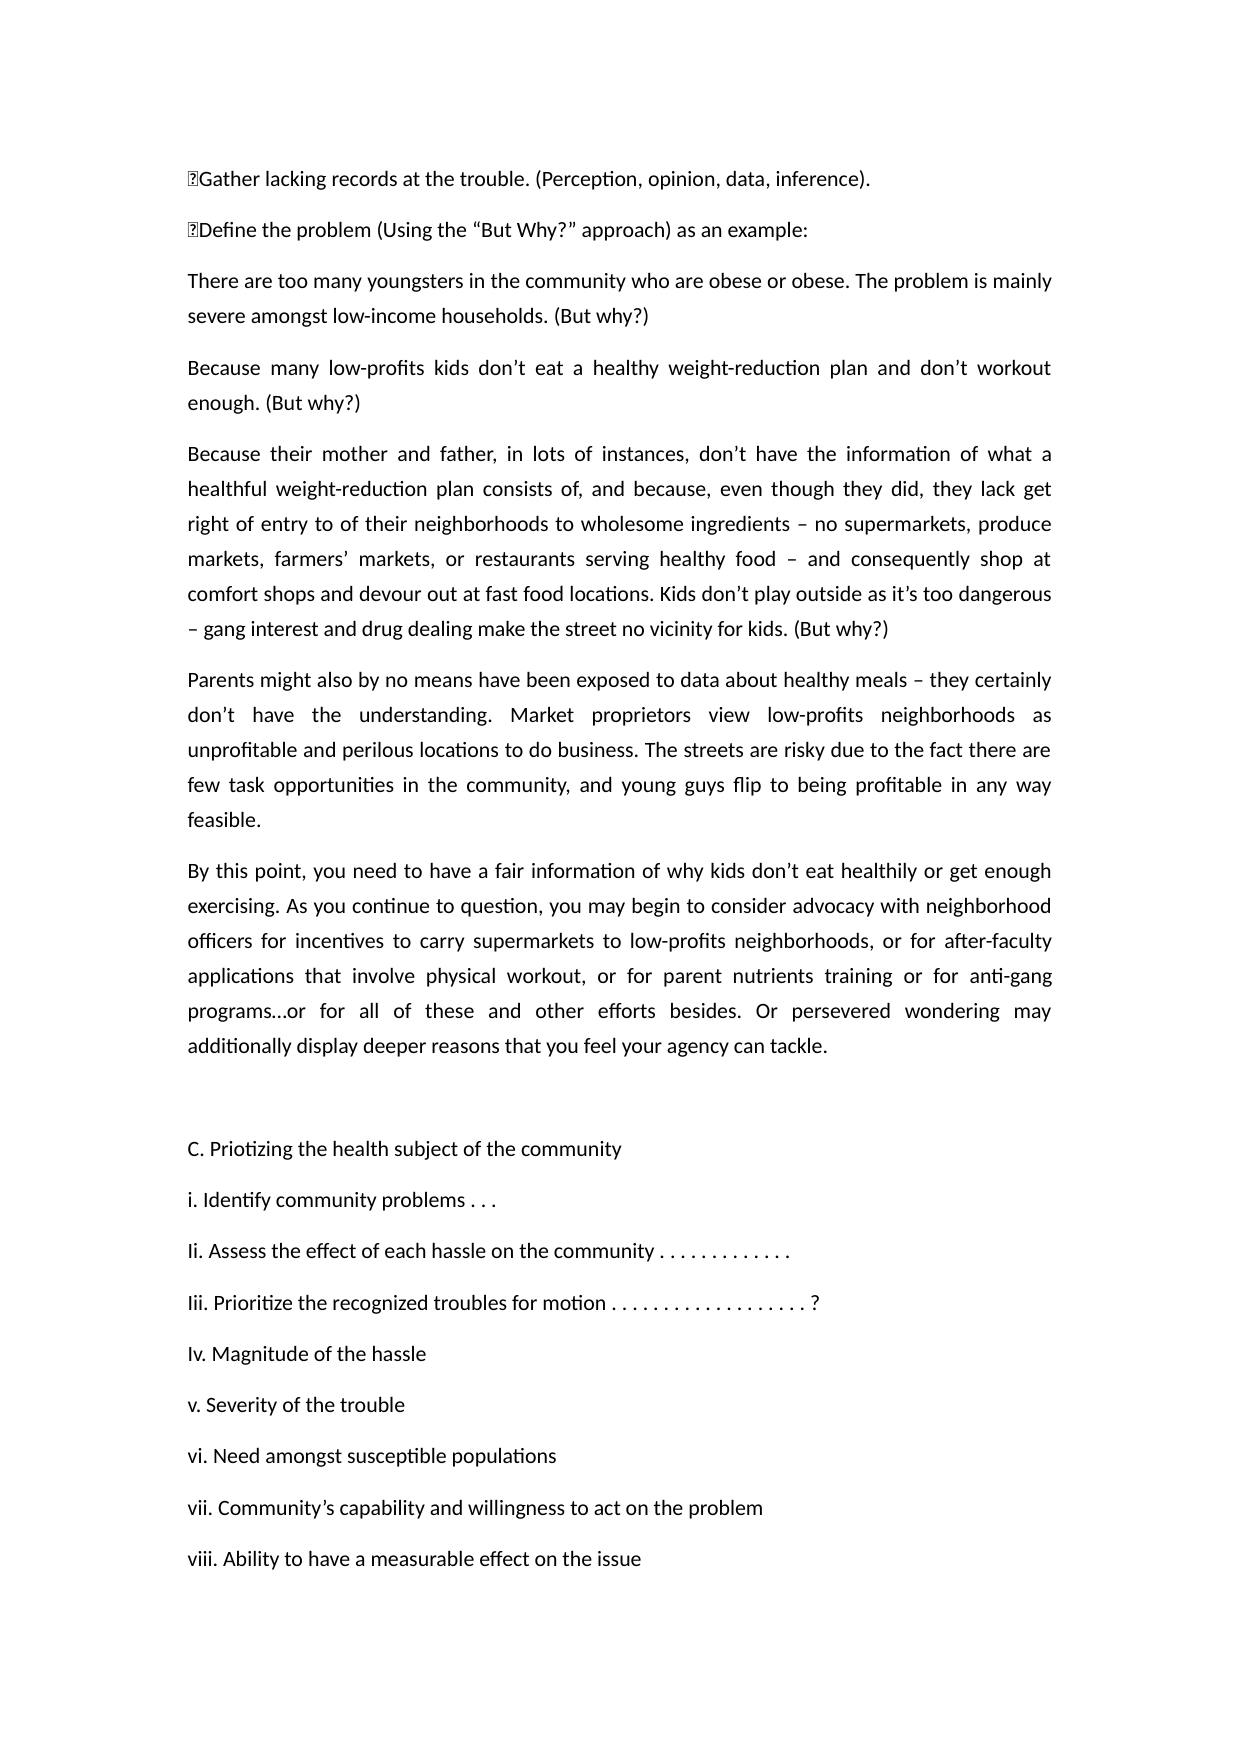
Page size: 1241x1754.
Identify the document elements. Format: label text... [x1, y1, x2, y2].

text Because many low-profits kids don’t eat a healthy weight-reduction plan and don’t workout enough. (But why?) [187, 351, 1053, 418]
text Gather lacking records at the trouble. (Perception, opinion, data, inference). [187, 162, 1053, 194]
text Because their mother and father, in lots of instances, don’t have the information of what a healthful weight-reduction plan consists of, and because, even though they did, they lack get right of entry to of their neighborhoods to wholesome ingredients – no supermarkets, produce markets, farmers’ markets, or restaurants serving healthy food – and consequently shop at comfort shops and devour out at fast food locations. Kids don’t play outside as it’s too dangerous – gang interest and drug dealing make the street no vicinity for kids. (But why?) [187, 437, 1053, 644]
text C. Priotizing the health subject of the community [187, 1132, 1053, 1164]
text There are too many youngsters in the community who are obese or obese. The problem is mainly severe amongst low-income households. (But why?) [187, 264, 1053, 332]
text Iii. Prioritize the recognized troubles for motion . . . . . . . . . . . . . . . . . . . ? [187, 1286, 1053, 1318]
text By this point, you need to have a fair information of why kids don’t eat healthily or get enough exercising. As you continue to question, you may begin to consider advocacy with neighborhood officers for incentives to carry supermarkets to low-profits neighborhoods, or for after-faculty applications that involve physical workout, or for parent nutrients training or for anti-gang programs…or for all of these and other efforts besides. Or persevered wondering may additionally display deeper reasons that you feel your agency can tackle. [187, 854, 1053, 1062]
text v. Severity of the trouble [187, 1388, 1053, 1421]
text Ii. Assess the effect of each hassle on the community . . . . . . . . . . . . . [187, 1234, 1053, 1267]
text vii. Community’s capability and willingness to act on the problem [187, 1491, 1053, 1523]
text Parents might also by no means have been exposed to data about healthy meals – they certainly don’t have the understanding. Market proprietors view low-profits neighborhoods as unprofitable and perilous locations to do business. The streets are risky due to the fact there are few task opportunities in the community, and young guys flip to being profitable in any way feasible. [187, 663, 1053, 836]
text vi. Need amongst susceptible populations [187, 1439, 1053, 1472]
text Define the problem (Using the “But Why?” approach) as an example: [187, 213, 1053, 246]
text Iv. Magnitude of the hassle [187, 1337, 1053, 1369]
text i. Identify community problems . . . [187, 1183, 1053, 1216]
text viii. Ability to have a measurable effect on the issue [187, 1542, 1053, 1574]
